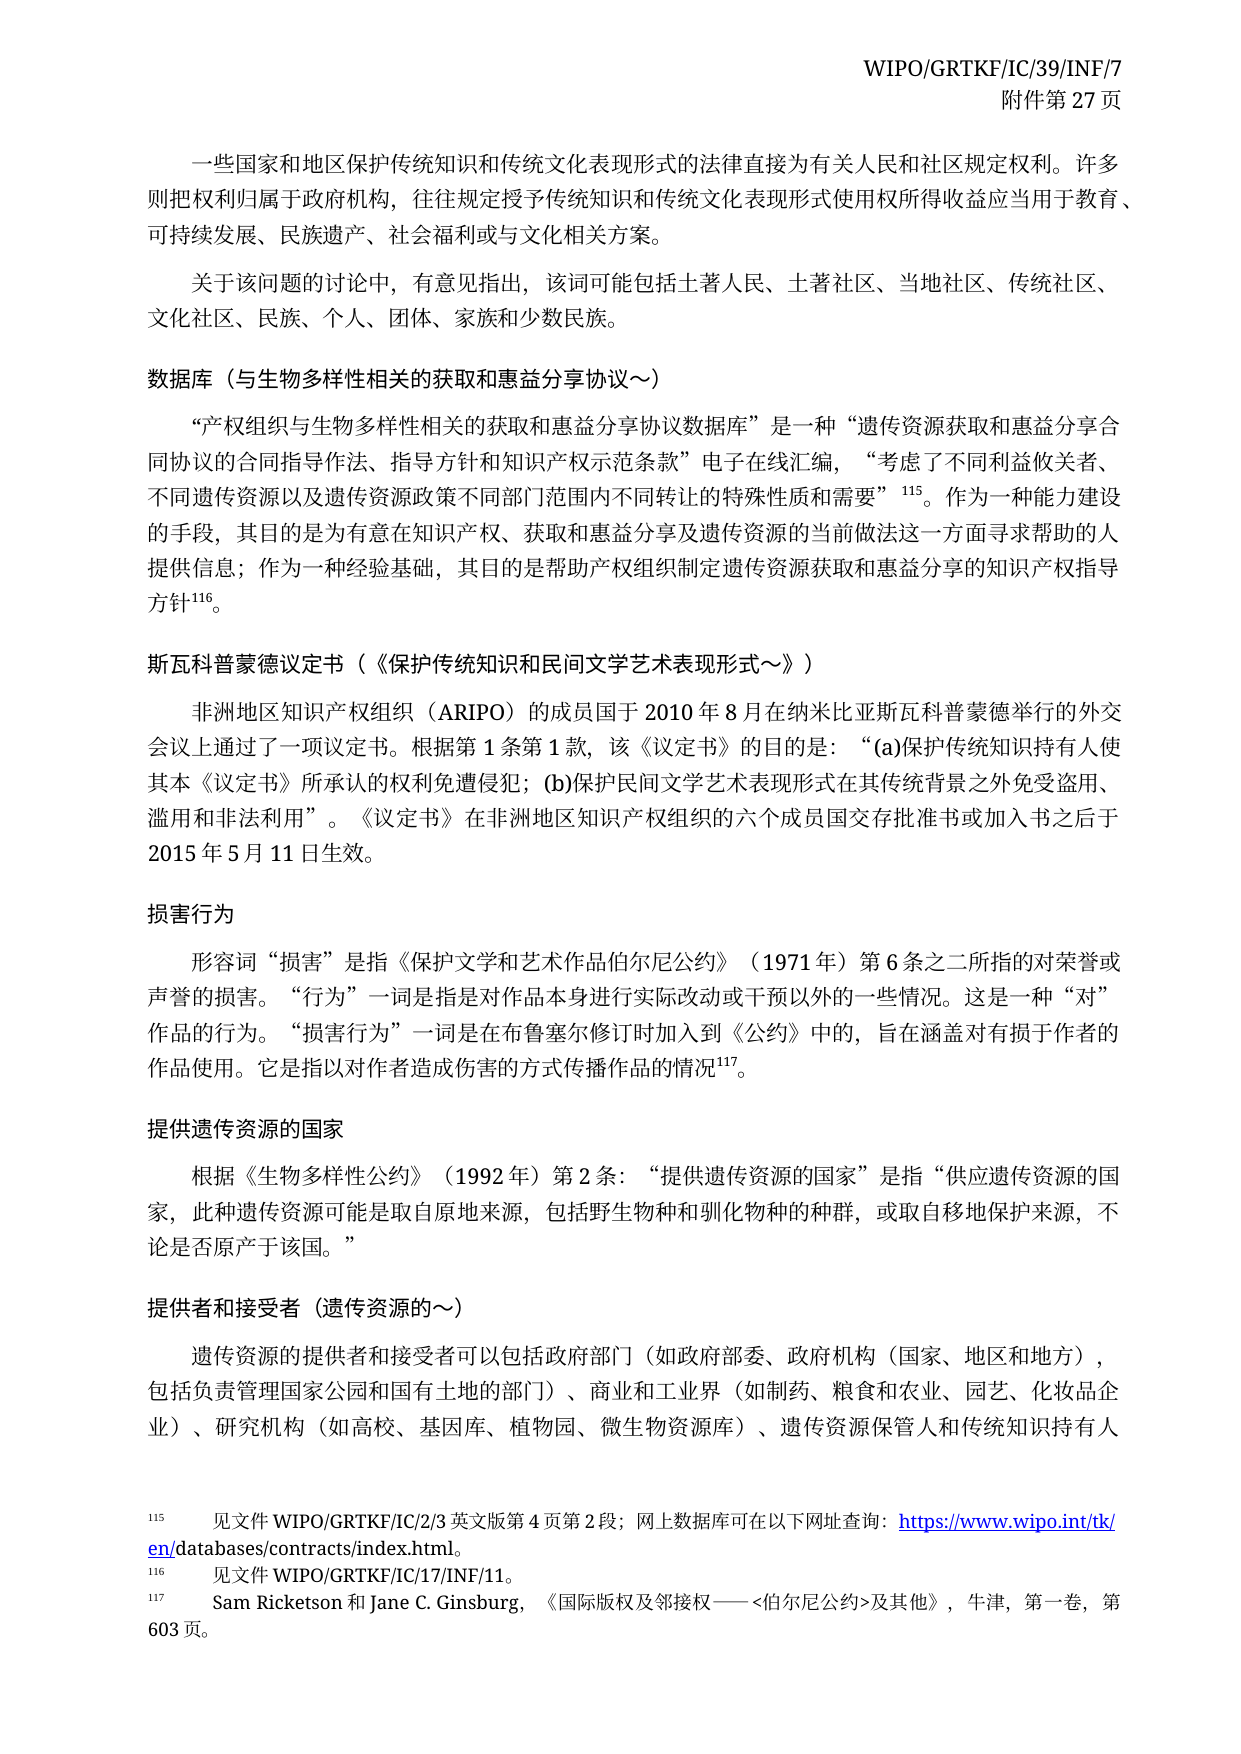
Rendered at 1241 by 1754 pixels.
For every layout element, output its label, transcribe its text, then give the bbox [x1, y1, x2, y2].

text 斯瓦科普蒙德议定书（《保护传统知识和民间文学艺术表现形式～》） [148, 643, 1122, 679]
text “产权组织与生物多样性相关的获取和惠益分享协议数据库”是一种“遗传资源获取和惠益分享合同协议的合同指导作法、指导方针和知识产权示范条款”电子在线汇编，“考虑了不同利益攸关者、不同遗传资源以及遗传资源政策不同部门范围内不同转让的特殊性质和需要”。作为一种能力建设的手段，其目的是为有意在知识产权、获取和惠益分享及遗传资源的当前做法这一方面寻求帮助的人提供信息；作为一种经验基础，其目的是帮助产权组织制定遗传资源获取和惠益分享的知识产权指导方针。 [148, 406, 1122, 618]
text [148, 1335, 1122, 1441]
text 提供者和接受者（遗传资源的～） [148, 1287, 1122, 1322]
text 损害行为 [148, 893, 1122, 929]
text 提供遗传资源的国家 [148, 1108, 1122, 1143]
text 根据《生物多样性公约》（1992年）第2条：“提供遗传资源的国家”是指“供应遗传资源的国家，此种遗传资源可能是取自原地来源，包括野生物种和驯化物种的种群，或取自移地保护来源，不论是否原产于该国。” [148, 1156, 1122, 1262]
text 关于该问题的讨论中，有意见指出，该词可能包括土著人民、土著社区、当地社区、传统社区、文化社区、民族、个人、团体、家族和少数民族。 [148, 262, 1122, 333]
text 非洲地区知识产权组织（ARIPO）的成员国于2010年8月在纳米比亚斯瓦科普蒙德举行的外交会议上通过了一项议定书。根据第1条第1款，该《议定书》的目的是：“(a)保护传统知识持有人使其本《议定书》所承认的权利免遭侵犯；(b)保护民间文学艺术表现形式在其传统背景之外免受盗用、滥用和非法利用”。《议定书》在非洲地区知识产权组织的六个成员国交存批准书或加入书之后于2015年5月11日生效。 [148, 691, 1122, 868]
text 形容词“损害”是指《保护文学和艺术作品伯尔尼公约》（1971年）第6条之二所指的对荣誉或声誉的损害。“行为”一词是指是对作品本身进行实际改动或干预以外的一些情况。这是一种“对”作品的行为。“损害行为”一词是在布鲁塞尔修订时加入到《公约》中的，旨在涵盖对有损于作者的作品使用。它是指以对作者造成伤害的方式传播作品的情况。 [148, 941, 1122, 1083]
text 数据库（与生物多样性相关的获取和惠益分享协议～） [148, 358, 1122, 393]
text 一些国家和地区保护传统知识和传统文化表现形式的法律直接为有关人民和社区规定权利。许多则把权利归属于政府机构，往往规定授予传统知识和传统文化表现形式使用权所得收益应当用于教育、可持续发展、民族遗产、社会福利或与文化相关方案。 [148, 143, 1122, 249]
